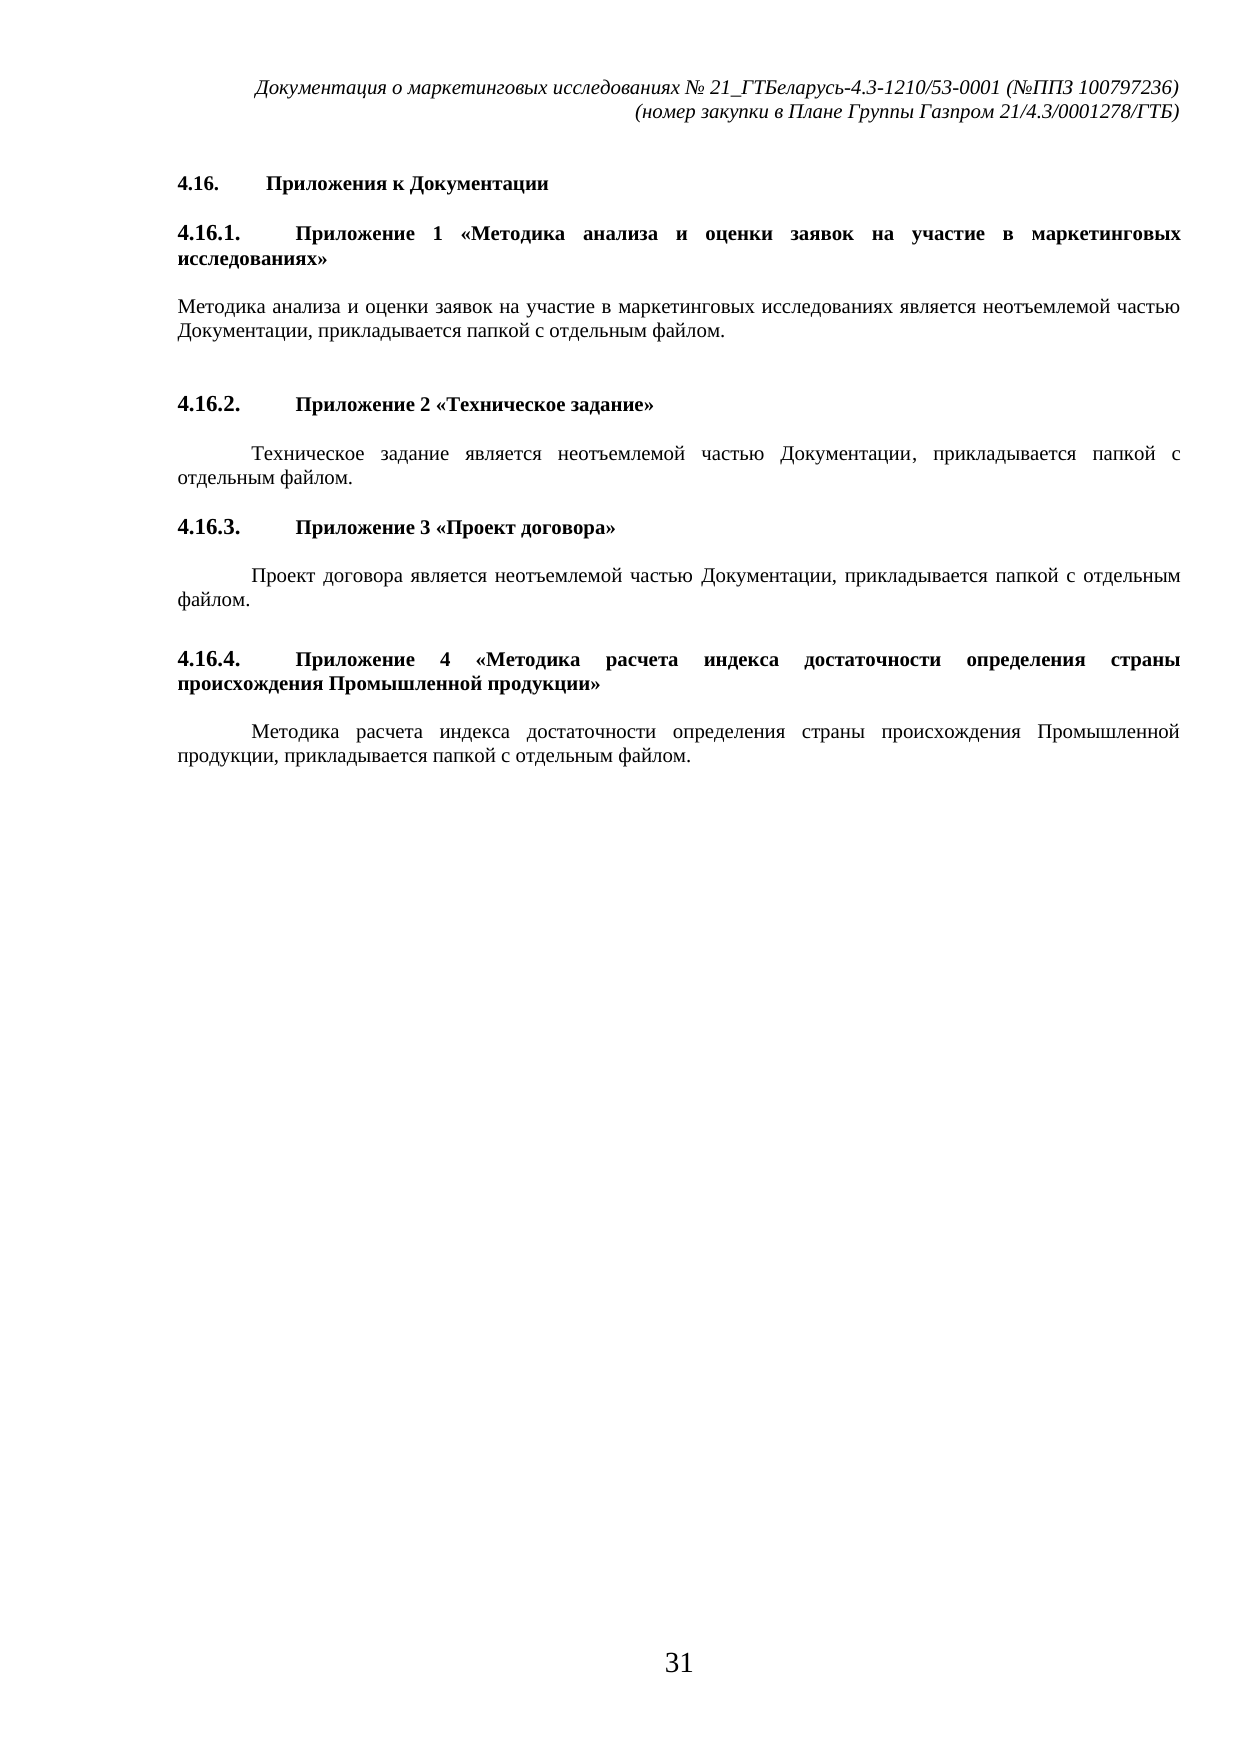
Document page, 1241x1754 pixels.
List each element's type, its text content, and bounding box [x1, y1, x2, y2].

list Приложение 1 «Методика анализа и оценки заявок на участие в маркетинговых исследованиях» [177, 219, 1181, 270]
text Техническое задание является неотъемлемой частью Документации, прикладывается папкой с отдельным файлом. [177, 441, 1181, 489]
list Приложение 4 «Методика расчета индекса достаточности определения страны происхождения Промышленной продукции» [177, 645, 1181, 695]
text Методика анализа и оценки заявок на участие в маркетинговых исследованиях является неотъемлемой частью Документации, прикладывается папкой с отдельным файлом. [177, 294, 1181, 342]
list Приложение 3 «Проект договора» [177, 513, 1181, 539]
text Проект договора является неотъемлемой частью Документации, прикладывается папкой с отдельным файлом. [177, 563, 1181, 611]
list Приложение 2 «Техническое задание» [177, 390, 1181, 416]
list Приложения к Документации [177, 171, 1181, 195]
text Методика расчета индекса достаточности определения страны происхождения Промышленной продукции, прикладывается папкой с отдельным файлом. [177, 719, 1181, 767]
